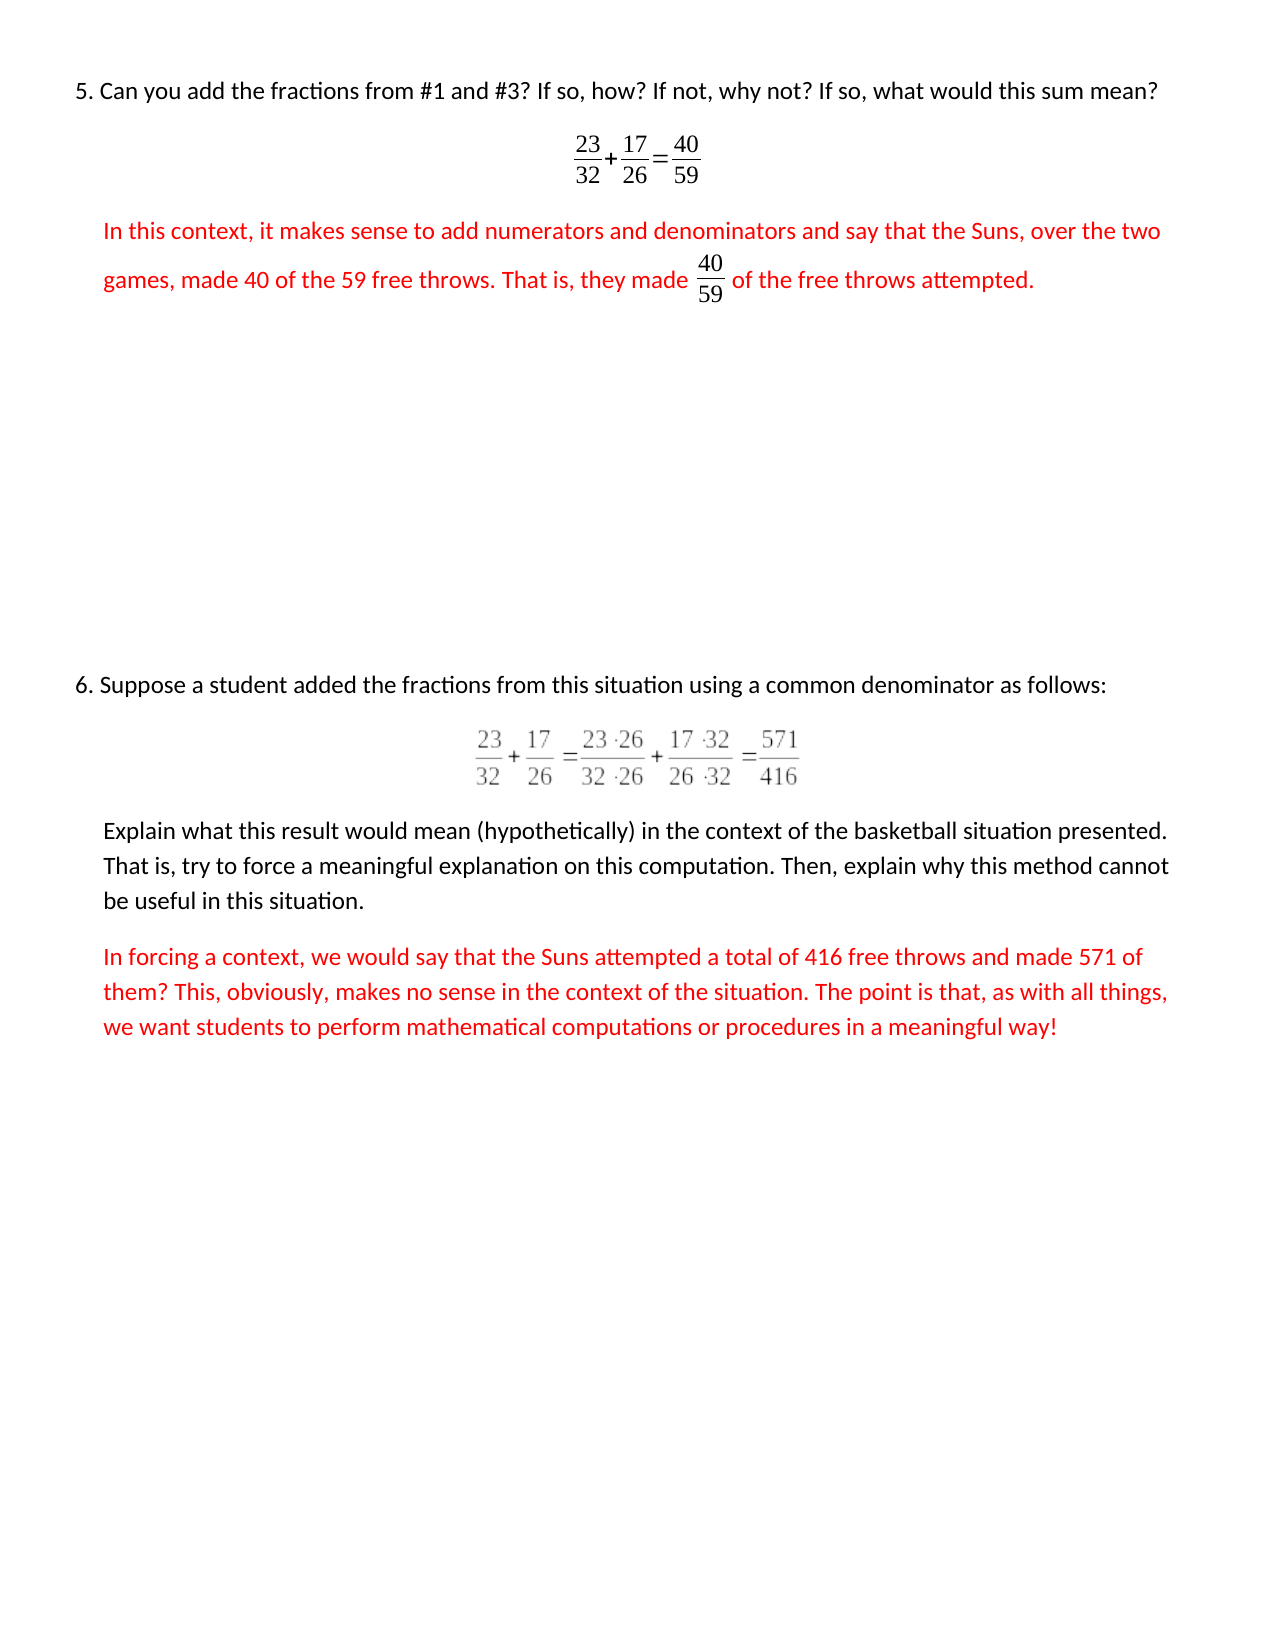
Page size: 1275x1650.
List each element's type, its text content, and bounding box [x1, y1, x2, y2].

text 6. Suppose a student added the fractions from this situation using a common denominator as follows: [75, 669, 1200, 699]
text Explain what this result would mean (hypothetically) in the context of the basketball situation presented. That is, try to force a meaningful explanation on this computation. Then, explain why this method cannot be useful in this situation. [103, 815, 1200, 915]
text In this context, it makes sense to add numerators and denominators and say that the Suns, over the two games, made 40 of the 59 free throws. That is, they made of the free throws attempted. [103, 215, 1200, 309]
text 5. Can you add the fractions from #1 and #3? If so, how? If not, why not? If so, what would this sum mean? [75, 75, 1200, 106]
text In forcing a context, we would say that the Suns attempted a total of 416 free throws and made 571 of them? This, obviously, makes no sense in the context of the situation. The point is that, as with all things, we want students to perform mathematical computations or procedures in a meaningful way! [103, 941, 1200, 1041]
